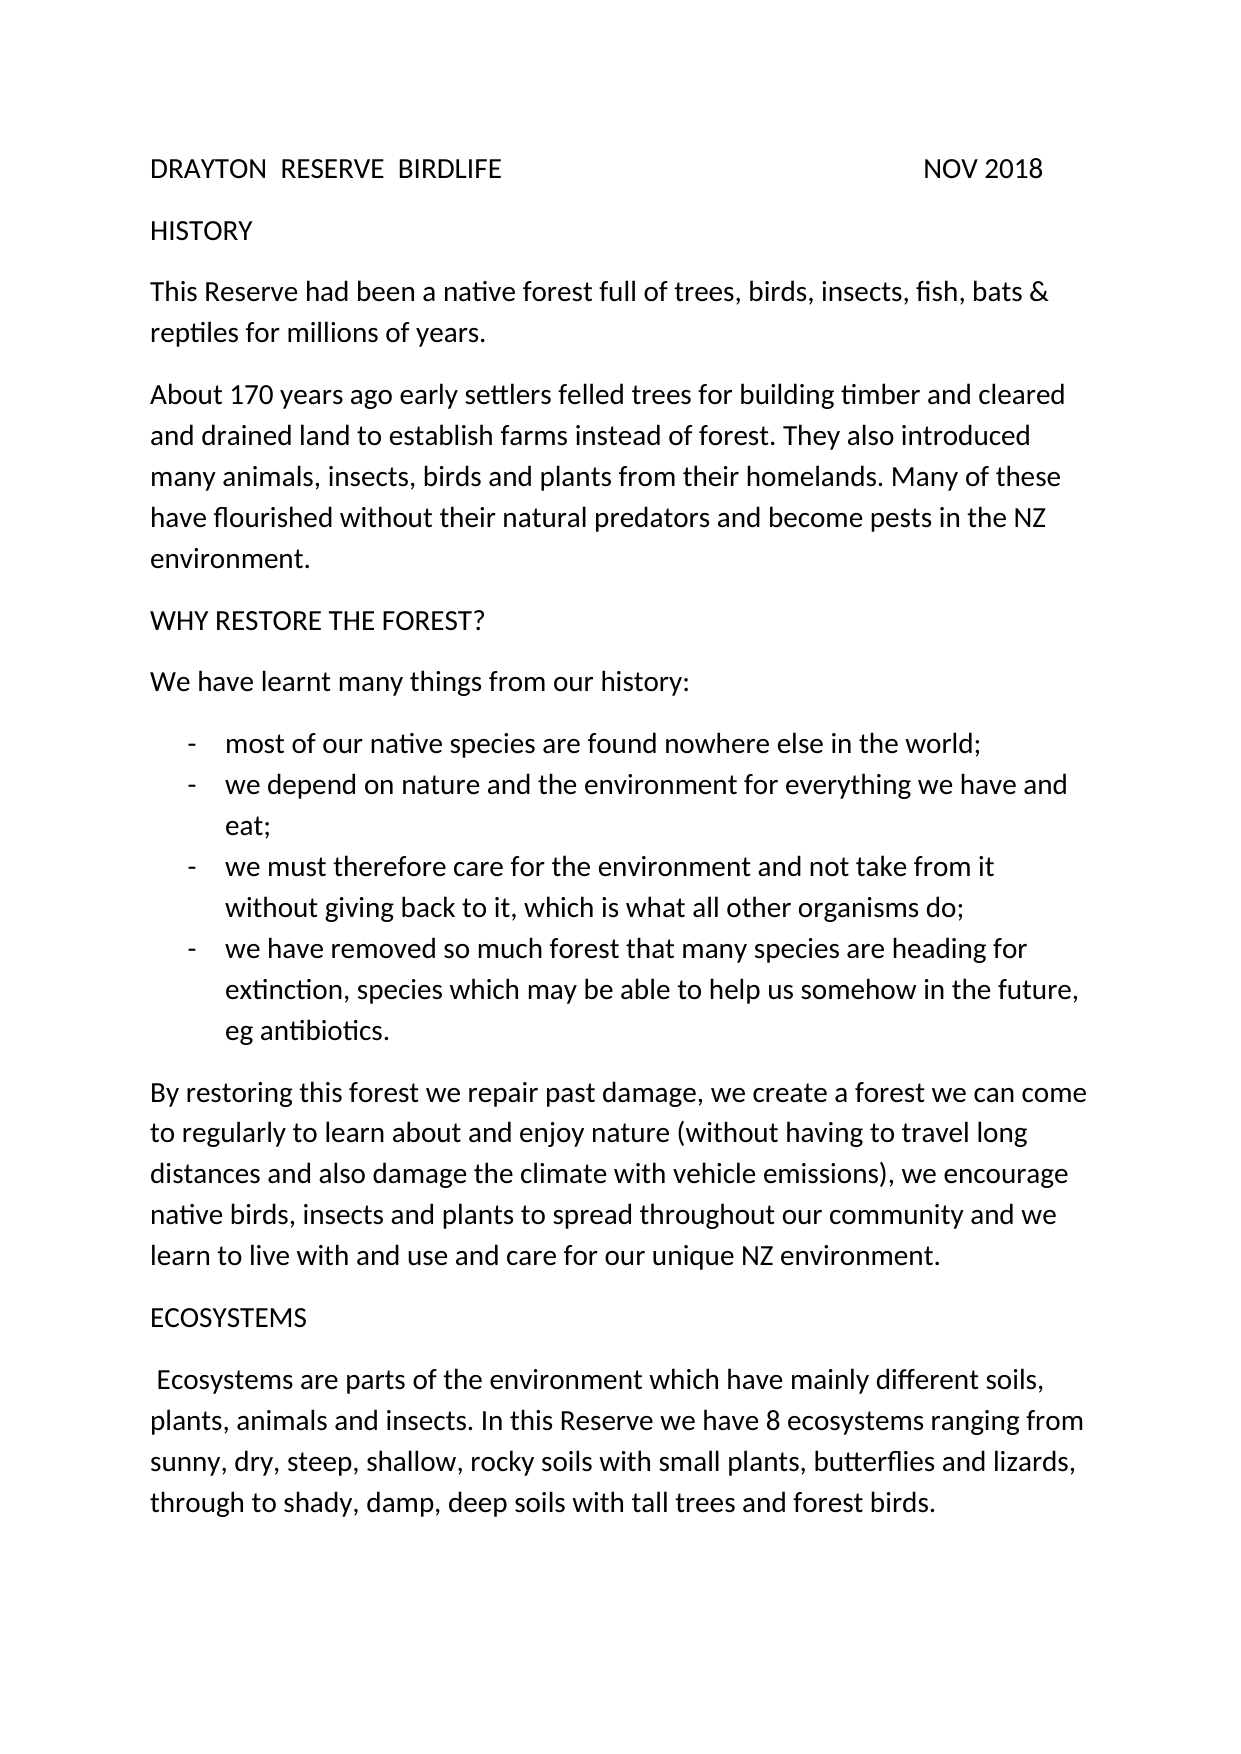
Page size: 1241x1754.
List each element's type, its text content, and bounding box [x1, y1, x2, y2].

text This Reserve had been a native forest full of trees, birds, insects, fish, bats & reptiles for millions of years. [150, 273, 1090, 350]
text Ecosystems are parts of the environment which have mainly different soils, plants, animals and insects. In this Reserve we have 8 ecosystems ranging from sunny, dry, steep, shallow, rocky soils with small plants, butterflies and lizards, through to shady, damp, deep soils with tall trees and forest birds. [150, 1361, 1090, 1519]
list we have removed so much forest that many species are heading for extinction, species which may be able to help us somehow in the future, eg antibiotics. [187, 930, 1090, 1047]
list we depend on nature and the environment for everything we have and eat; [187, 766, 1090, 843]
list most of our native species are found nowhere else in the world; [187, 725, 1090, 761]
text About 170 years ago early settlers felled trees for building timber and cleared and drained land to establish farms instead of forest. They also introduced many animals, insects, birds and plants from their homelands. Many of these have flourished without their natural predators and become pests in the NZ environment. [150, 376, 1090, 576]
text We have learnt many things from our history: [150, 663, 1090, 699]
list we must therefore care for the environment and not take from it without giving back to it, which is what all other organisms do; [187, 848, 1090, 925]
text By restoring this forest we repair past damage, we create a forest we can come to regularly to learn about and enjoy nature (without having to travel long distances and also damage the climate with vehicle emissions), we encourage native birds, insects and plants to spread throughout our community and we learn to live with and use and care for our unique NZ environment. [150, 1074, 1090, 1273]
text HISTORY [150, 212, 1090, 247]
text DRAYTON RESERVE BIRDLIFE NOV 2018 [150, 150, 1090, 186]
text ECOSYSTEMS [150, 1299, 1090, 1335]
text WHY RESTORE THE FOREST? [150, 602, 1090, 637]
